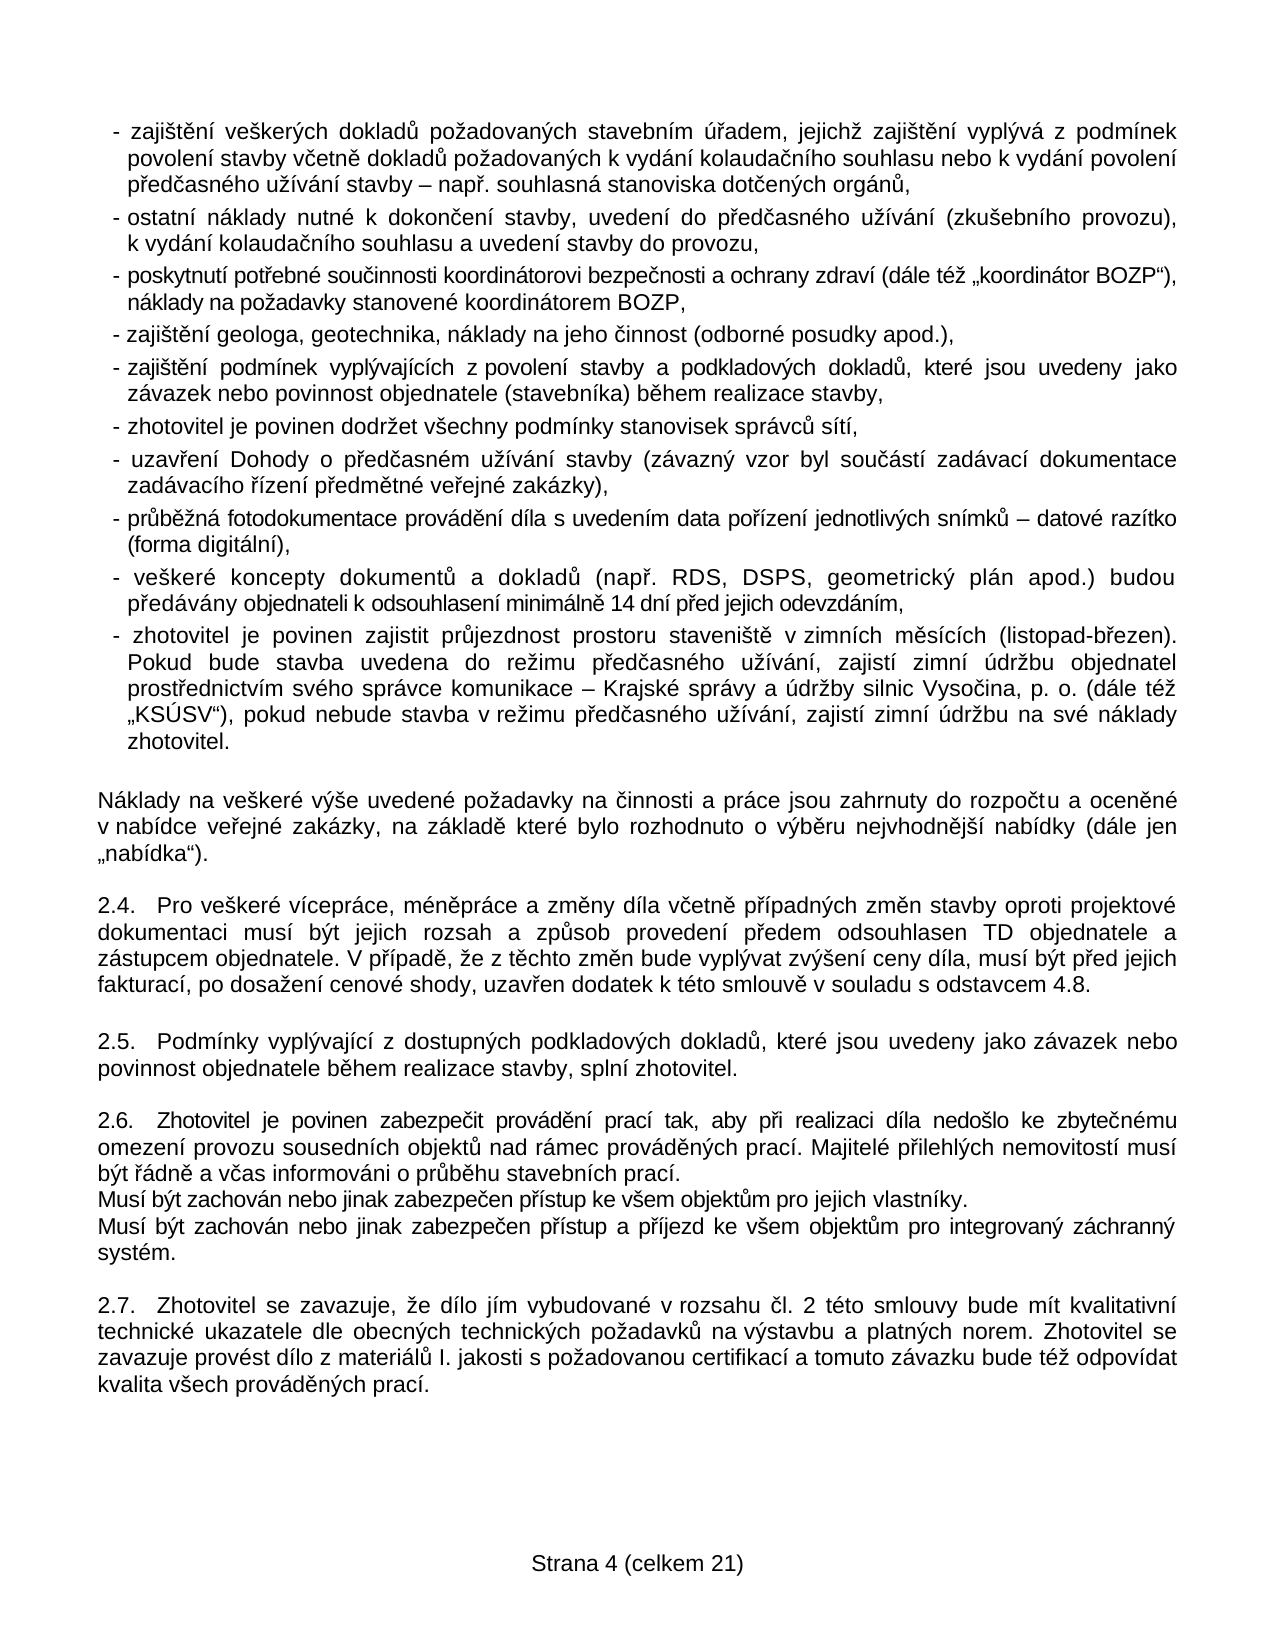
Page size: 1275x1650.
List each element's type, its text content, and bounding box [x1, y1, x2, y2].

text Musí být zachován nebo jinak zabezpečen přístup a příjezd ke všem objektům pro integrovaný záchranný systém. [97, 1213, 1177, 1265]
list Pro veškeré vícepráce, méněpráce a změny díla včetně případných změn stavby oproti projektové dokumentaci musí být jejich rozsah a způsob provedení předem odsouhlasen TD objednatele a zástupcem objednatele. V případě, že z těchto změn bude vyplývat zvýšení ceny díla, musí být před jejich fakturací, po dosažení cenové shody, uzavřen dodatek k této smlouvě v souladu s odstavcem 4.8. [97, 892, 1177, 998]
list Zhotovitel se zavazuje, že dílo jím vybudované v rozsahu čl. 2 této smlouvy bude mít kvalitativní technické ukazatele dle obecných technických požadavků na výstavbu a platných norem. Zhotovitel se zavazuje provést dílo z materiálů I. jakosti s požadovanou certifikací a tomuto závazku bude též odpovídat kvalita všech prováděných prací. [97, 1292, 1177, 1397]
text - uzavření Dohody o předčasném užívání stavby (závazný vzor byl součástí zadávací dokumentace zadávacího řízení předmětné veřejné zakázky), [112, 446, 1177, 498]
text - ostatní náklady nutné k dokončení stavby, uvedení do předčasného užívání (zkušebního provozu), k vydání kolaudačního souhlasu a uvedení stavby do provozu, [112, 203, 1177, 256]
title Náklady na veškeré výše uvedené požadavky na činnosti a práce jsou zahrnuty do rozpočtu a oceněné v nabídce veřejné zakázky, na základě které bylo rozhodnuto o výběru nejvhodnější nabídky (dále jen „nabídka“). [97, 787, 1177, 866]
text - průběžná fotodokumentace provádění díla s uvedením data pořízení jednotlivých snímků – datové razítko (forma digitální), [112, 504, 1177, 557]
text - veškeré koncepty dokumentů a dokladů (např. RDS, DSPS, geometrický plán apod.) budou předávány objednateli k odsouhlasení minimálně 14 dní před jejich odevzdáním, [112, 563, 1177, 616]
text - zajištění podmínek vyplývajících z povolení stavby a podkladových dokladů, které jsou uvedeny jako závazek nebo povinnost objednatele (stavebníka) během realizace stavby, [112, 354, 1177, 407]
text - zajištění veškerých dokladů požadovaných stavebním úřadem, jejichž zajištění vyplývá z podmínek povolení stavby včetně dokladů požadovaných k vydání kolaudačního souhlasu nebo k vydání povolení předčasného užívání stavby – např. souhlasná stanoviska dotčených orgánů, [112, 118, 1177, 197]
text - zhotovitel je povinen zajistit průjezdnost prostoru staveniště v zimních měsících (listopad-březen). Pokud bude stavba uvedena do režimu předčasného užívání, zajistí zimní údržbu objednatel prostřednictvím svého správce komunikace – Krajské správy a údržby silnic Vysočina, p. o. (dále též „KSÚSV“), pokud nebude stavba v režimu předčasného užívání, zajistí zimní údržbu na své náklady zhotovitel. [112, 622, 1177, 754]
list Zhotovitel je povinen zabezpečit provádění prací tak, aby při realizaci díla nedošlo ke zbytečnému omezení provozu sousedních objektů nad rámec prováděných prací. Majitelé přilehlých nemovitostí musí být řádně a včas informováni o průběhu stavebních prací. [97, 1107, 1177, 1186]
list Podmínky vyplývající z dostupných podkladových dokladů, které jsou uvedeny jako závazek nebo povinnost objednatele během realizace stavby, splní zhotovitel. [97, 1028, 1177, 1081]
list zhotovitel je povinen dodržet všechny podmínky stanovisek správců sítí, [112, 413, 1177, 439]
text Musí být zachován nebo jinak zabezpečen přístup ke všem objektům pro jejich vlastníky. [97, 1186, 1177, 1213]
text - poskytnutí potřebné součinnosti koordinátorovi bezpečnosti a ochrany zdraví (dále též „koordinátor BOZP“), náklady na požadavky stanovené koordinátorem BOZP, [112, 262, 1177, 315]
text - zajištění geologa, geotechnika, náklady na jeho činnost (odborné posudky apod.), [112, 321, 1177, 348]
